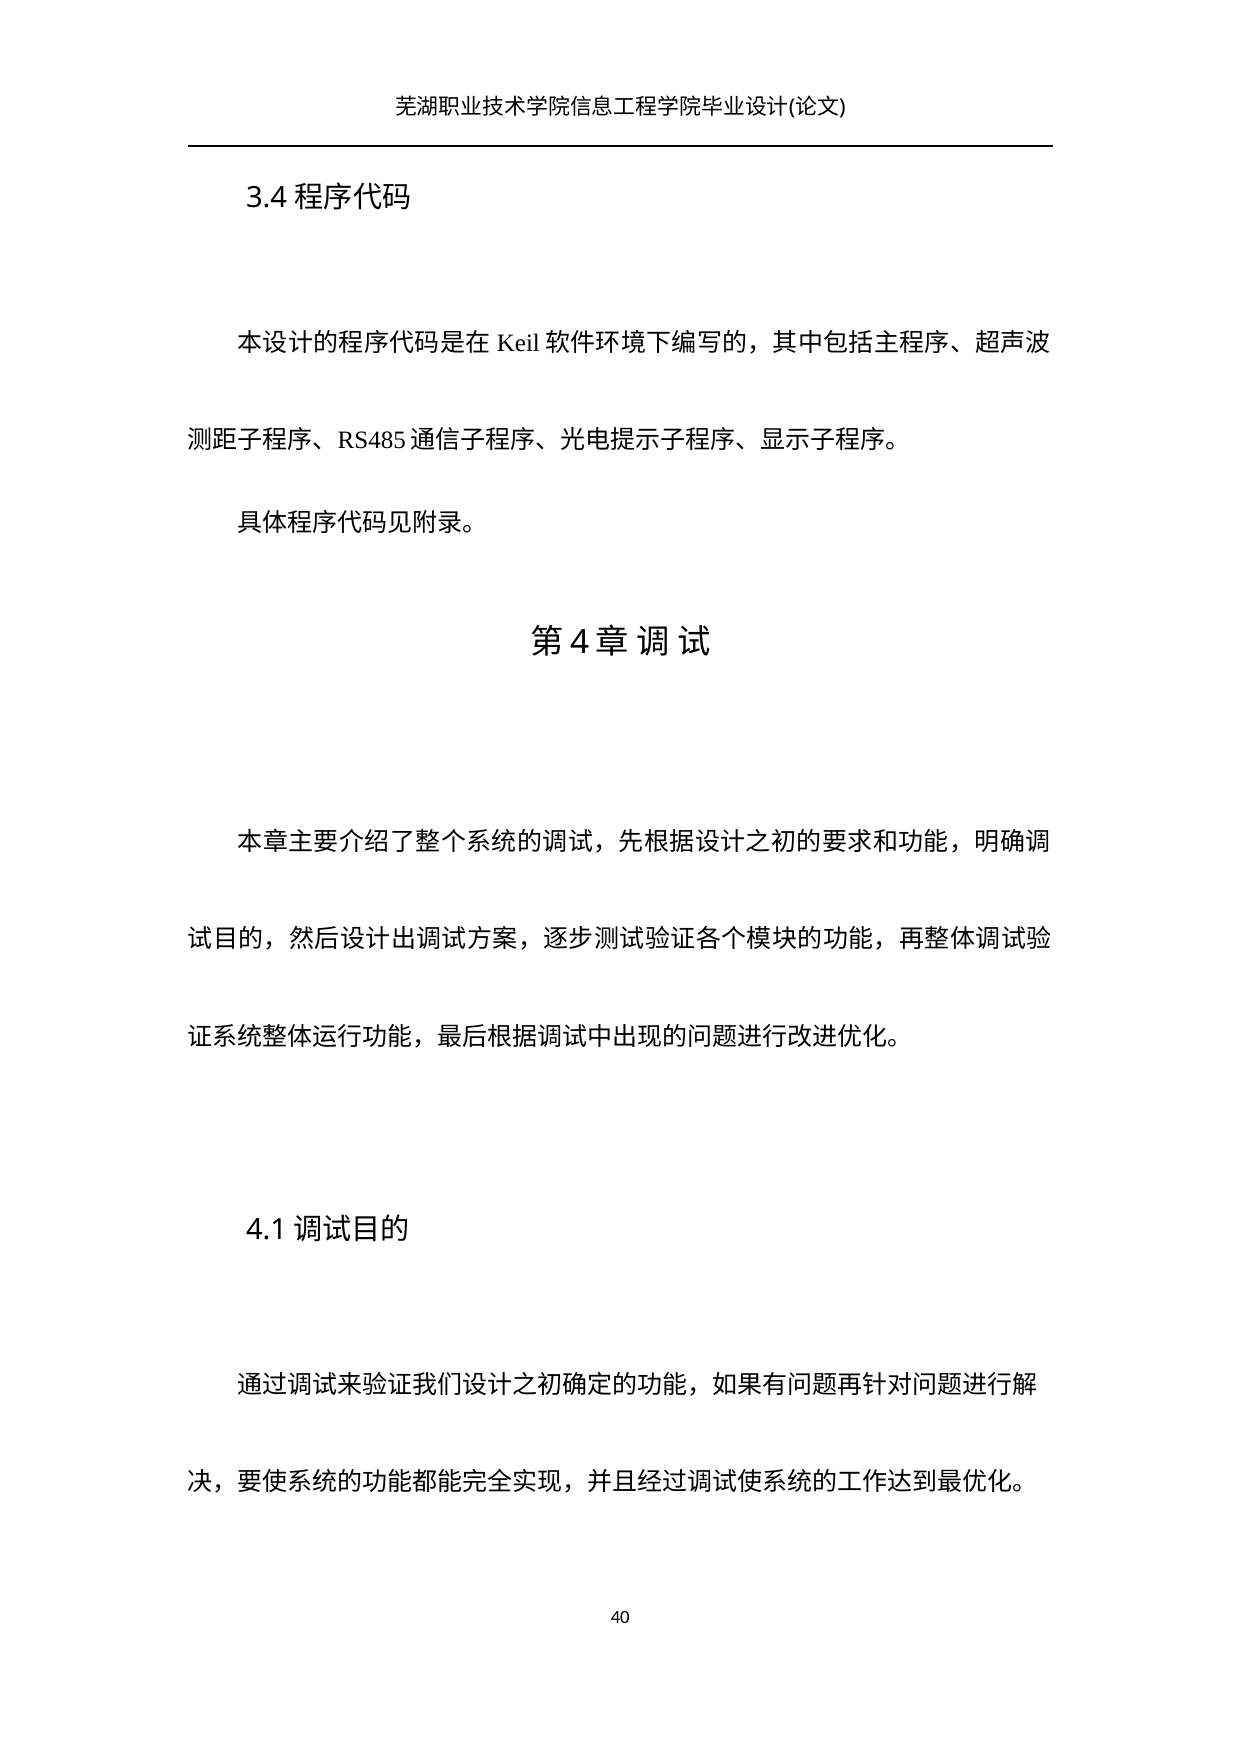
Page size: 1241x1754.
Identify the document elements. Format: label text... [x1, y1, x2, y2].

text 本设计的程序代码是在Keil软件环境下编写的，其中包括主程序、超声波测距子程序、RS485通信子程序、光电提示子程序、显示子程序。 [187, 308, 1053, 470]
text 具体程序代码见附录。 [187, 488, 1053, 553]
text 通过调试来验证我们设计之初确定的功能，如果有问题再针对问题进行解决，要使系统的功能都能完全实现，并且经过调试使系统的工作达到最优化。 [187, 1350, 1053, 1512]
subtitle 第4章 调 试 [187, 607, 1053, 672]
subtitle 4.1调试目的 [187, 1194, 1053, 1259]
subtitle 3.4 程序代码 [187, 162, 1053, 227]
text 本章主要介绍了整个系统的调试，先根据设计之初的要求和功能，明确调试目的，然后设计出调试方案，逐步测试验证各个模块的功能，再整体调试验证系统整体运行功能，最后根据调试中出现的问题进行改进优化。 [187, 807, 1053, 1067]
